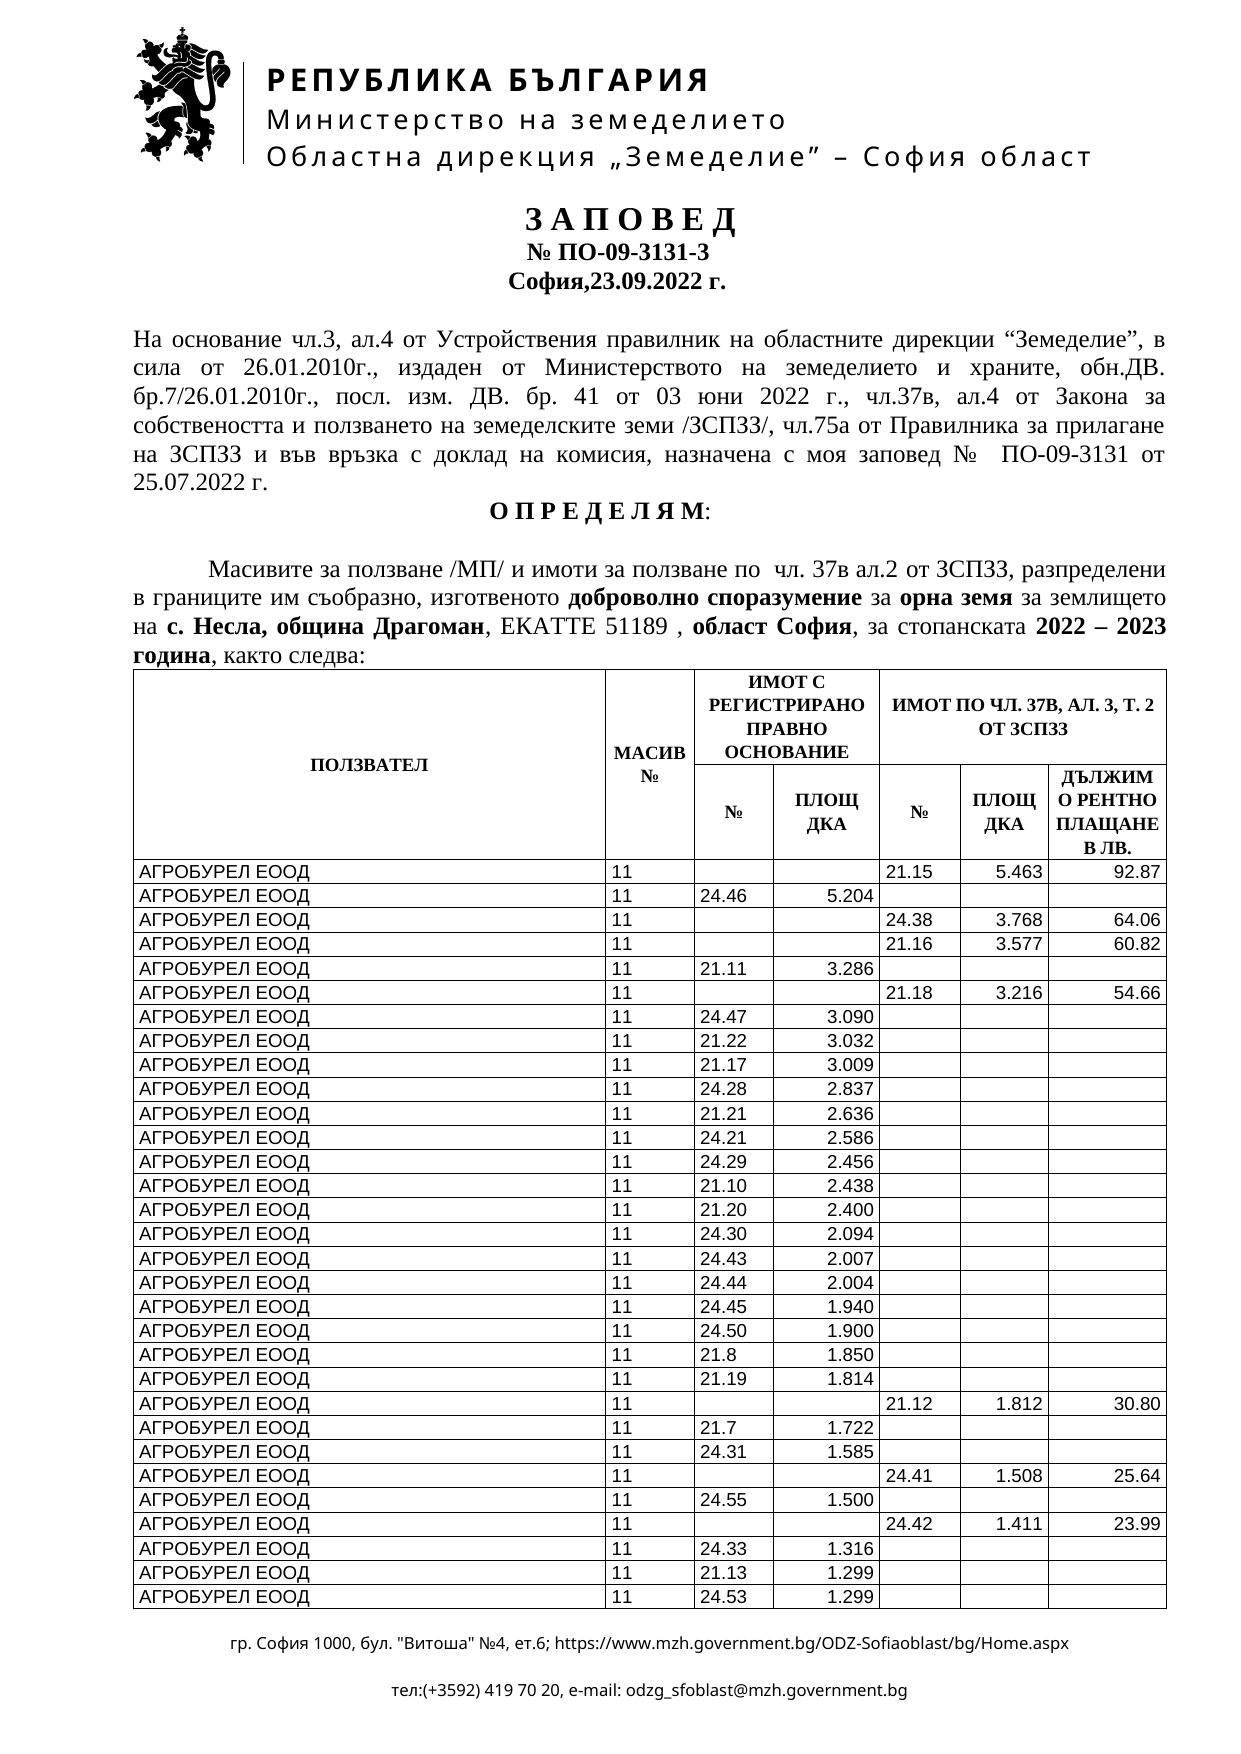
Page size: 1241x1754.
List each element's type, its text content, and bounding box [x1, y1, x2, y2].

table_cell 24.29 [695, 1150, 773, 1173]
table_cell 3.032 [774, 1029, 879, 1052]
table_cell [880, 1440, 960, 1463]
text З А П О В Е Д [358, 199, 1166, 237]
table_cell [1049, 1368, 1166, 1391]
table_cell [961, 957, 1048, 980]
table_cell [880, 1174, 960, 1197]
table_cell [774, 1513, 879, 1536]
table_cell [1049, 1005, 1166, 1028]
table_cell 24.42 [880, 1513, 960, 1536]
table_cell [880, 884, 960, 907]
table_cell [1049, 1053, 1166, 1076]
table_cell 1.722 [774, 1416, 879, 1439]
table_cell 11 [606, 1005, 694, 1028]
table_cell АГРОБУРЕЛ ЕООД [134, 1319, 605, 1342]
table_cell [880, 1319, 960, 1342]
table_cell [880, 1150, 960, 1173]
table_cell 24.50 [695, 1319, 773, 1342]
table_cell 1.316 [774, 1537, 879, 1560]
table_cell 1.812 [961, 1392, 1048, 1415]
table_cell АГРОБУРЕЛ ЕООД [134, 957, 605, 980]
table_cell [961, 1585, 1048, 1608]
table_cell 11 [606, 1029, 694, 1052]
table_cell [961, 1368, 1048, 1391]
table_cell 24.28 [695, 1078, 773, 1101]
table_cell 11 [606, 1078, 694, 1101]
table_header ПОЛЗВАТЕЛ [134, 670, 605, 859]
table_cell 11 [606, 1585, 694, 1608]
table_cell 2.094 [774, 1223, 879, 1246]
text № ПО-09-3131-3 [508, 237, 1166, 266]
table_cell [961, 1271, 1048, 1294]
table_cell АГРОБУРЕЛ ЕООД [134, 1537, 605, 1560]
table_cell АГРОБУРЕЛ ЕООД [134, 884, 605, 907]
table_cell 2.586 [774, 1126, 879, 1149]
table_cell [961, 1223, 1048, 1246]
table_cell [774, 1392, 879, 1415]
table_cell [1049, 1440, 1166, 1463]
table_cell 24.21 [695, 1126, 773, 1149]
table_cell 24.41 [880, 1464, 960, 1487]
table_cell АГРОБУРЕЛ ЕООД [134, 1029, 605, 1052]
table_cell [1049, 1078, 1166, 1101]
table_cell [1049, 1247, 1166, 1270]
table_cell [774, 933, 879, 956]
table_cell [1049, 884, 1166, 907]
table_cell [880, 1537, 960, 1560]
table_cell 1.850 [774, 1343, 879, 1366]
table_cell 2.636 [774, 1102, 879, 1125]
table_cell [1049, 1126, 1166, 1149]
table_cell АГРОБУРЕЛ ЕООД [134, 1102, 605, 1125]
table_cell [961, 1247, 1048, 1270]
table_cell [961, 1488, 1048, 1511]
table_cell 21.18 [880, 981, 960, 1004]
table_cell [961, 1029, 1048, 1052]
table_cell [1049, 1343, 1166, 1366]
table_cell [961, 1198, 1048, 1221]
table_cell АГРОБУРЕЛ ЕООД [134, 1561, 605, 1584]
table_cell [961, 1053, 1048, 1076]
table_cell АГРОБУРЕЛ ЕООД [134, 908, 605, 931]
table_cell 1.940 [774, 1295, 879, 1318]
table_cell 11 [606, 1150, 694, 1173]
table_cell [880, 1053, 960, 1076]
table_cell [880, 1585, 960, 1608]
table_cell 3.216 [961, 981, 1048, 1004]
text На основание чл.3, ал.4 от Устройствения правилник на областните дирекции “Земеделие”, в сила от 26.01.2010г., издаден от Министерството на земеделието и храните, обн.ДВ. бр.7/26.01.2010г., посл. изм. ДВ. бр. 41 от 03 юни 2022 г., чл.37в, ал.4 от Закона за собствеността и ползването на земеделските земи /ЗСПЗЗ/, чл.75а от Правилника за прилагане на ЗСПЗЗ и във връзка с доклад на комисия, назначена с моя заповед № ПО-09-3131 от 25.07.2022 г. [133, 324, 1166, 496]
table_cell 24.31 [695, 1440, 773, 1463]
table_cell [961, 1126, 1048, 1149]
table_cell АГРОБУРЕЛ ЕООД [134, 1416, 605, 1439]
table_cell 11 [606, 1174, 694, 1197]
table_cell 11 [606, 1513, 694, 1536]
table_cell 54.66 [1049, 981, 1166, 1004]
table_cell АГРОБУРЕЛ ЕООД [134, 1295, 605, 1318]
table_cell [695, 1464, 773, 1487]
table_cell 3.009 [774, 1053, 879, 1076]
table_cell 21.17 [695, 1053, 773, 1076]
table_header ИМОТ ПО ЧЛ. 37В, АЛ. 3, Т. 2 ОТ ЗСПЗЗ [880, 670, 1166, 764]
table_cell [961, 1102, 1048, 1125]
table_cell 21.19 [695, 1368, 773, 1391]
table_cell АГРОБУРЕЛ ЕООД [134, 1198, 605, 1221]
table_cell 30.80 [1049, 1392, 1166, 1415]
table_cell [1049, 1295, 1166, 1318]
table_cell [961, 1537, 1048, 1560]
table_cell 11 [606, 1392, 694, 1415]
table_cell 21.22 [695, 1029, 773, 1052]
table_cell 11 [606, 1488, 694, 1511]
table_cell [1049, 1223, 1166, 1246]
table_cell 11 [606, 908, 694, 931]
table_cell 1.585 [774, 1440, 879, 1463]
table_cell АГРОБУРЕЛ ЕООД [134, 1150, 605, 1173]
table_cell 3.286 [774, 957, 879, 980]
table_cell № [880, 765, 960, 859]
table_cell АГРОБУРЕЛ ЕООД [134, 1440, 605, 1463]
table_cell 21.12 [880, 1392, 960, 1415]
table_cell 1.500 [774, 1488, 879, 1511]
table_cell [1049, 1319, 1166, 1342]
table_cell 21.11 [695, 957, 773, 980]
table_cell 3.577 [961, 933, 1048, 956]
table_cell [1049, 957, 1166, 980]
table_cell [880, 1271, 960, 1294]
table_cell [880, 1343, 960, 1366]
table_cell АГРОБУРЕЛ ЕООД [134, 1126, 605, 1149]
table_cell 11 [606, 1126, 694, 1149]
table_cell 3.768 [961, 908, 1048, 931]
table_cell [1049, 1174, 1166, 1197]
table_cell [1049, 1416, 1166, 1439]
table_cell [880, 1198, 960, 1221]
table_cell [695, 981, 773, 1004]
text О П Р Е Д Е Л Я М: [358, 496, 1166, 525]
table_cell 1.814 [774, 1368, 879, 1391]
text Масивите за ползване /МП/ и имоти за ползване по чл. 37в ал.2 от ЗСПЗЗ, разпределени в границите им съобразно, изготвеното доброволно споразумение за орна земя за землището на с. Несла, община Драгоман, ЕКАТТЕ 51189 , област София, за стопанската 2022 – 2023 година, както следва: [133, 554, 1166, 669]
table_cell АГРОБУРЕЛ ЕООД [134, 1247, 605, 1270]
table_cell [774, 908, 879, 931]
table_cell 24.46 [695, 884, 773, 907]
table_cell [961, 1343, 1048, 1366]
table_cell 1.299 [774, 1561, 879, 1584]
table_cell 11 [606, 1537, 694, 1560]
table_cell 2.837 [774, 1078, 879, 1101]
table_cell [1049, 1029, 1166, 1052]
table_cell 21.8 [695, 1343, 773, 1366]
table_cell [961, 884, 1048, 907]
table_cell 23.99 [1049, 1513, 1166, 1536]
table_cell [961, 1150, 1048, 1173]
table_cell АГРОБУРЕЛ ЕООД [134, 1078, 605, 1101]
table_cell [961, 1295, 1048, 1318]
table_cell АГРОБУРЕЛ ЕООД [134, 1488, 605, 1511]
table_cell 21.15 [880, 860, 960, 883]
table_cell 11 [606, 884, 694, 907]
table_cell [695, 860, 773, 883]
table_cell 24.43 [695, 1247, 773, 1270]
table_cell 11 [606, 933, 694, 956]
table_cell 2.004 [774, 1271, 879, 1294]
table_cell 11 [606, 860, 694, 883]
table_cell 2.456 [774, 1150, 879, 1173]
table_cell [961, 1440, 1048, 1463]
table_cell ПЛОЩ ДКА [961, 765, 1048, 859]
table_cell 21.20 [695, 1198, 773, 1221]
table_cell АГРОБУРЕЛ ЕООД [134, 1271, 605, 1294]
table_cell 11 [606, 1053, 694, 1076]
table_cell 1.411 [961, 1513, 1048, 1536]
table_cell № [695, 765, 773, 859]
table_cell 3.090 [774, 1005, 879, 1028]
table_cell 1.900 [774, 1319, 879, 1342]
table_cell 64.06 [1049, 908, 1166, 931]
table_cell [695, 908, 773, 931]
table_cell 24.47 [695, 1005, 773, 1028]
table_cell АГРОБУРЕЛ ЕООД [134, 1464, 605, 1487]
table_cell АГРОБУРЕЛ ЕООД [134, 1513, 605, 1536]
table_cell 21.16 [880, 933, 960, 956]
table_cell 11 [606, 1440, 694, 1463]
text София,23.09.2022 г. [433, 266, 1166, 295]
table_cell [961, 1005, 1048, 1028]
table_cell 24.45 [695, 1295, 773, 1318]
table_cell [880, 1368, 960, 1391]
table_cell ПЛОЩ ДКА [774, 765, 879, 859]
table_cell 2.438 [774, 1174, 879, 1197]
table_cell 11 [606, 1271, 694, 1294]
table_cell 24.44 [695, 1271, 773, 1294]
table_cell [880, 1247, 960, 1270]
table_cell 24.53 [695, 1585, 773, 1608]
table_cell [774, 981, 879, 1004]
table_cell [961, 1078, 1048, 1101]
table_cell АГРОБУРЕЛ ЕООД [134, 1223, 605, 1246]
table_cell [961, 1561, 1048, 1584]
table_cell 25.64 [1049, 1464, 1166, 1487]
table_cell 11 [606, 1102, 694, 1125]
table_cell АГРОБУРЕЛ ЕООД [134, 981, 605, 1004]
table_cell [880, 1005, 960, 1028]
table_cell [880, 1223, 960, 1246]
table_cell [880, 1416, 960, 1439]
table_cell [961, 1319, 1048, 1342]
table_cell 11 [606, 1198, 694, 1221]
table_cell [961, 1416, 1048, 1439]
table_cell [1049, 1271, 1166, 1294]
table_cell 11 [606, 1319, 694, 1342]
table_cell 2.007 [774, 1247, 879, 1270]
table_cell 21.10 [695, 1174, 773, 1197]
table_cell 24.33 [695, 1537, 773, 1560]
table_cell ДЪЛЖИМО РЕНТНО ПЛАЩАНЕ В ЛВ. [1049, 765, 1166, 859]
table_cell 11 [606, 1464, 694, 1487]
table_cell 21.13 [695, 1561, 773, 1584]
table_cell 1.508 [961, 1464, 1048, 1487]
table_header ИМОТ С РЕГИСТРИРАНО ПРАВНО ОСНОВАНИЕ [695, 670, 879, 764]
table_cell 11 [606, 1247, 694, 1270]
table_cell [880, 1029, 960, 1052]
table_cell 92.87 [1049, 860, 1166, 883]
table_cell [1049, 1102, 1166, 1125]
table_cell 5.204 [774, 884, 879, 907]
table_cell 2.400 [774, 1198, 879, 1221]
table_cell [880, 1102, 960, 1125]
table_cell АГРОБУРЕЛ ЕООД [134, 1585, 605, 1608]
table_cell [774, 1464, 879, 1487]
table_cell [880, 957, 960, 980]
table_cell АГРОБУРЕЛ ЕООД [134, 1005, 605, 1028]
table_cell 11 [606, 1343, 694, 1366]
table_cell [880, 1078, 960, 1101]
table_cell [695, 933, 773, 956]
table_cell 24.30 [695, 1223, 773, 1246]
table_cell 60.82 [1049, 933, 1166, 956]
table_cell [1049, 1150, 1166, 1173]
table_cell АГРОБУРЕЛ ЕООД [134, 1392, 605, 1415]
table_cell АГРОБУРЕЛ ЕООД [134, 1343, 605, 1366]
table_cell 11 [606, 957, 694, 980]
table_cell [695, 1513, 773, 1536]
table_cell [1049, 1561, 1166, 1584]
table_cell [880, 1561, 960, 1584]
table_cell [1049, 1488, 1166, 1511]
table_cell АГРОБУРЕЛ ЕООД [134, 1174, 605, 1197]
table_cell [774, 860, 879, 883]
table_header МАСИВ № [606, 670, 694, 859]
table_cell 11 [606, 1295, 694, 1318]
table_cell АГРОБУРЕЛ ЕООД [134, 933, 605, 956]
table_cell [1049, 1198, 1166, 1221]
table_cell 1.299 [774, 1585, 879, 1608]
table_cell 11 [606, 1416, 694, 1439]
table_cell 24.38 [880, 908, 960, 931]
table_cell [1049, 1585, 1166, 1608]
table_cell 11 [606, 1368, 694, 1391]
table_cell 5.463 [961, 860, 1048, 883]
table_cell АГРОБУРЕЛ ЕООД [134, 1368, 605, 1391]
table_cell 11 [606, 981, 694, 1004]
table_cell АГРОБУРЕЛ ЕООД [134, 860, 605, 883]
table_cell [880, 1295, 960, 1318]
table_cell 11 [606, 1561, 694, 1584]
table_cell 11 [606, 1223, 694, 1246]
table_cell [880, 1488, 960, 1511]
table_cell 21.21 [695, 1102, 773, 1125]
table_cell АГРОБУРЕЛ ЕООД [134, 1053, 605, 1076]
table_cell [695, 1392, 773, 1415]
table_cell [1049, 1537, 1166, 1560]
table_cell 21.7 [695, 1416, 773, 1439]
table_cell 24.55 [695, 1488, 773, 1511]
table_cell [880, 1126, 960, 1149]
table_cell [961, 1174, 1048, 1197]
